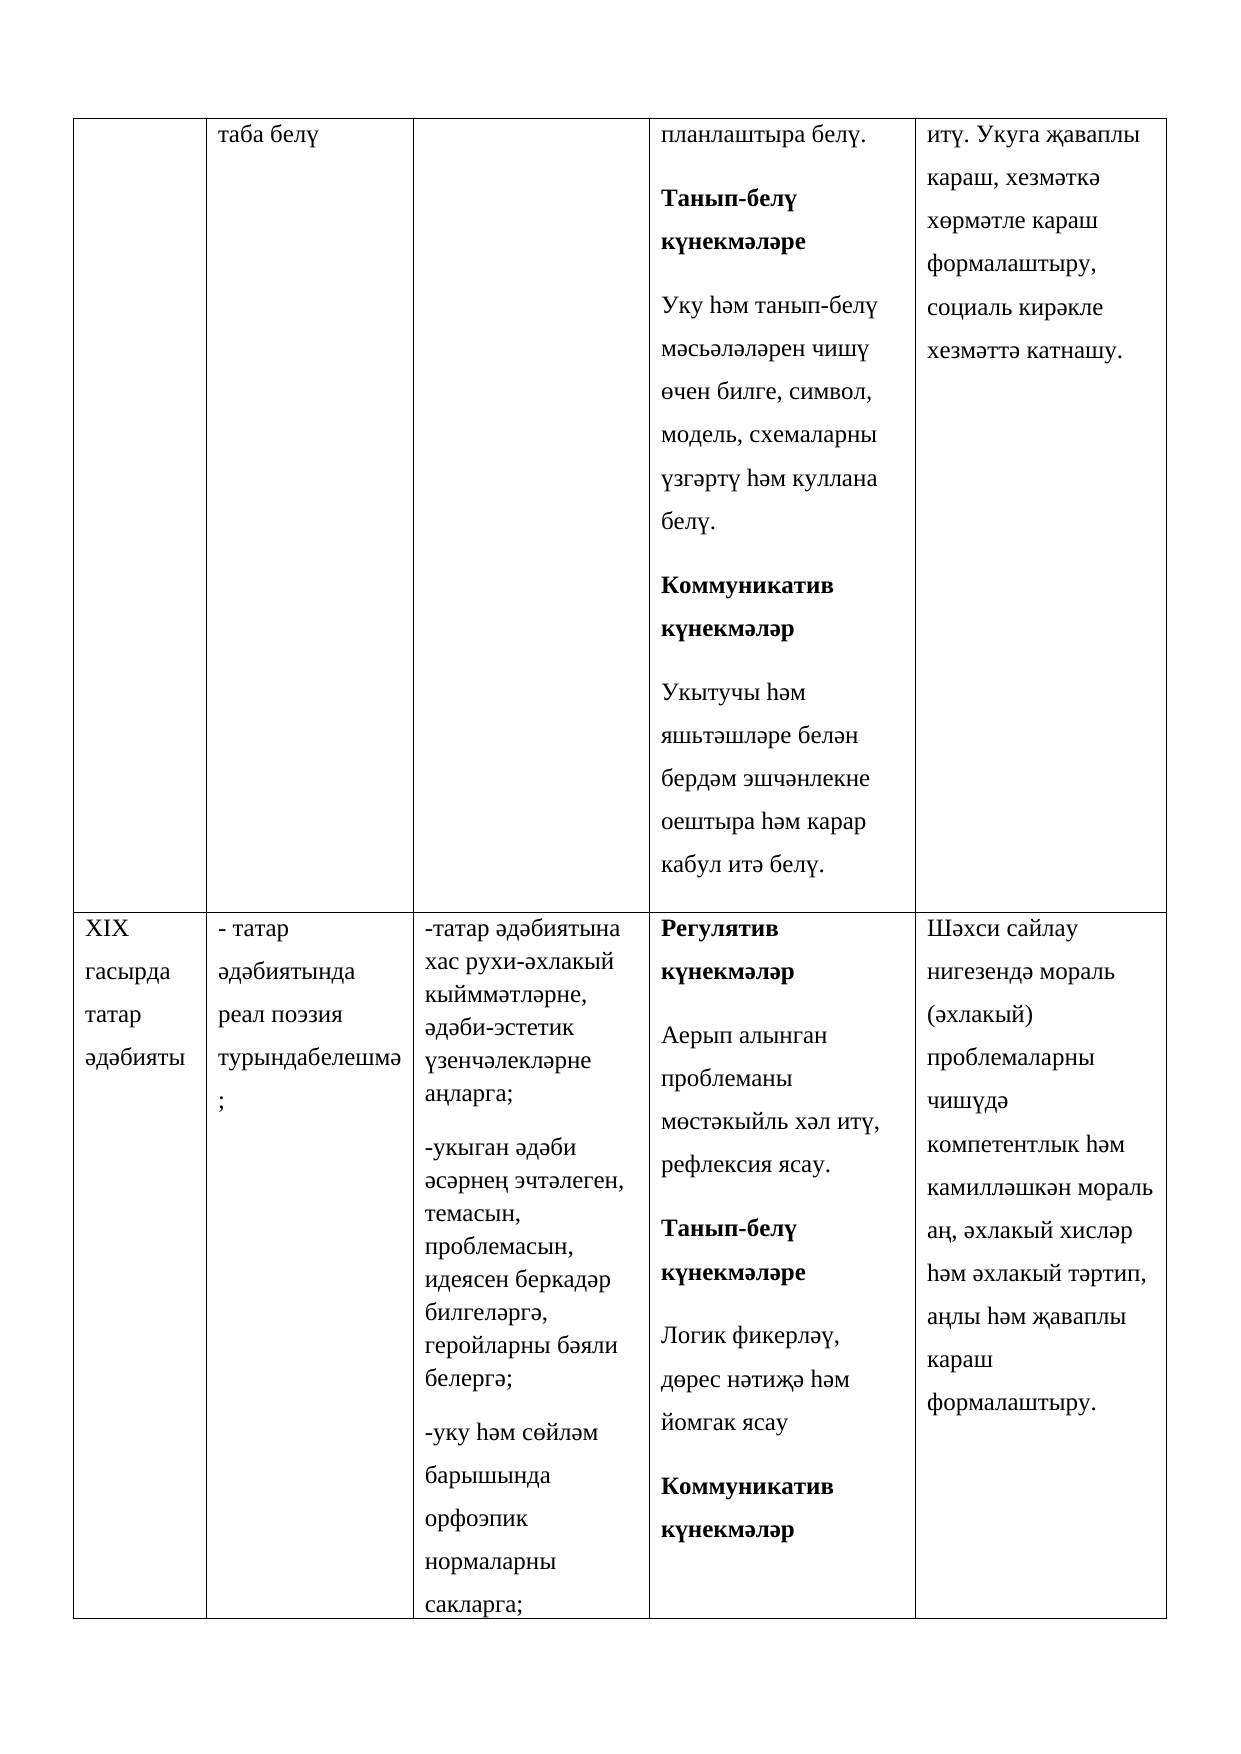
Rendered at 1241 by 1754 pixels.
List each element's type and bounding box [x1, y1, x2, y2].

table_cell [650, 913, 915, 1618]
table_cell [207, 119, 413, 912]
table_cell [414, 913, 649, 1618]
table_cell [916, 119, 1166, 912]
table_cell [74, 119, 206, 912]
table_cell [74, 913, 206, 1618]
table_cell [414, 119, 649, 912]
table_cell [207, 913, 413, 1618]
table_cell [650, 119, 915, 912]
table_cell [916, 913, 1166, 1618]
